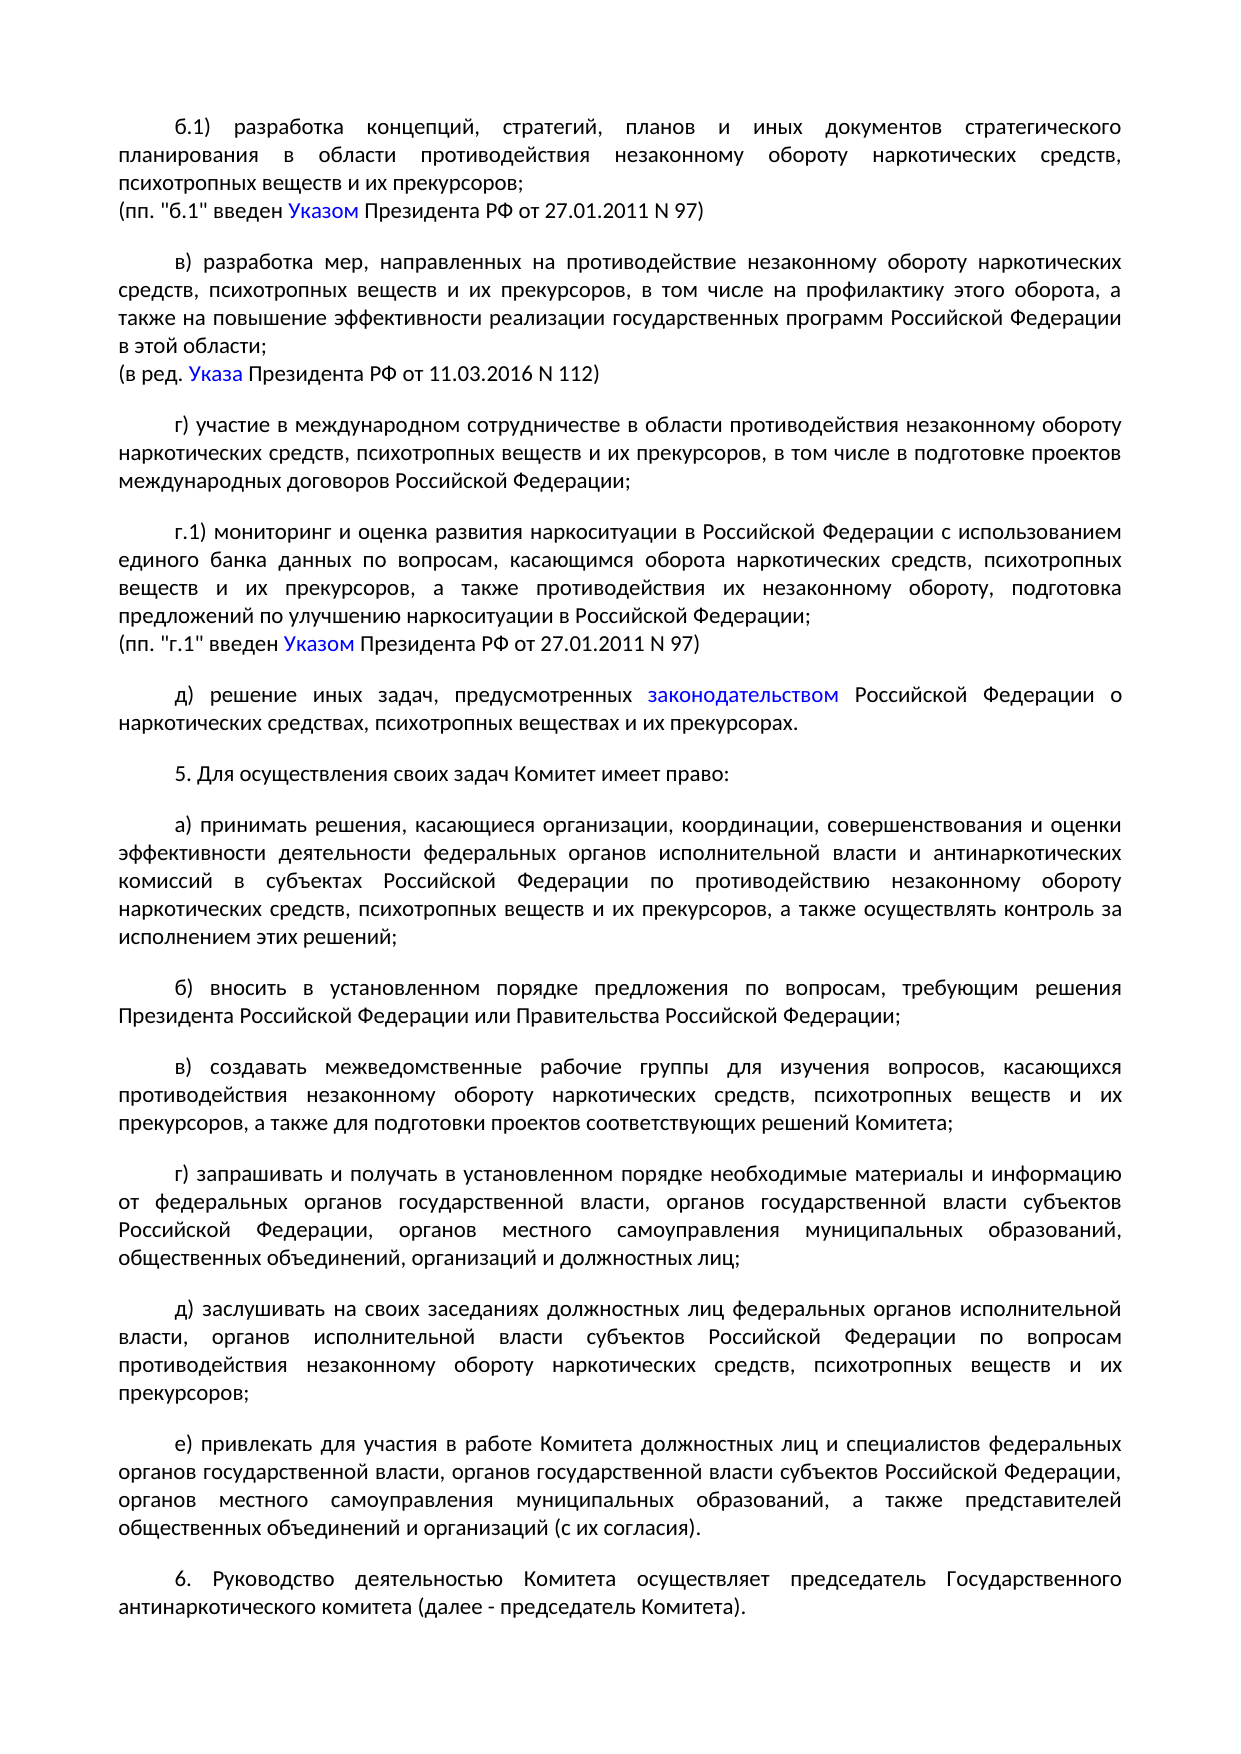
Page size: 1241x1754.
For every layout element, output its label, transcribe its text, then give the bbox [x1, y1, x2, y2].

text (в ред. Указа Президента РФ от 11.03.2016 N 112) [118, 359, 1122, 387]
text б.1) разработка концепций, стратегий, планов и иных документов стратегического планирования в области противодействия незаконному обороту наркотических средств, психотропных веществ и их прекурсоров; [118, 112, 1122, 196]
text б) вносить в установленном порядке предложения по вопросам, требующим решения Президента Российской Федерации или Правительства Российской Федерации; [118, 973, 1122, 1029]
text в) создавать межведомственные рабочие группы для изучения вопросов, касающихся противодействия незаконному обороту наркотических средств, психотропных веществ и их прекурсоров, а также для подготовки проектов соответствующих решений Комитета; [118, 1052, 1122, 1136]
text в) разработка мер, направленных на противодействие незаконному обороту наркотических средств, психотропных веществ и их прекурсоров, в том числе на профилактику этого оборота, а также на повышение эффективности реализации государственных программ Российской Федерации в этой области; [118, 247, 1122, 359]
text е) привлекать для участия в работе Комитета должностных лиц и специалистов федеральных органов государственной власти, органов государственной власти субъектов Российской Федерации, органов местного самоуправления муниципальных образований, а также представителей общественных объединений и организаций (с их согласия). [118, 1429, 1122, 1541]
text д) решение иных задач, предусмотренных законодательством Российской Федерации о наркотических средствах, психотропных веществах и их прекурсорах. [118, 680, 1122, 736]
text (пп. "б.1" введен Указом Президента РФ от 27.01.2011 N 97) [118, 196, 1122, 224]
text а) принимать решения, касающиеся организации, координации, совершенствования и оценки эффективности деятельности федеральных органов исполнительной власти и антинаркотических комиссий в субъектах Российской Федерации по противодействию незаконному обороту наркотических средств, психотропных веществ и их прекурсоров, а также осуществлять контроль за исполнением этих решений; [118, 810, 1122, 950]
text (пп. "г.1" введен Указом Президента РФ от 27.01.2011 N 97) [118, 629, 1122, 657]
text г) запрашивать и получать в установленном порядке необходимые материалы и информацию от федеральных органов государственной власти, органов государственной власти субъектов Российской Федерации, органов местного самоуправления муниципальных образований, общественных объединений, организаций и должностных лиц; [118, 1159, 1122, 1271]
text г.1) мониторинг и оценка развития наркоситуации в Российской Федерации с использованием единого банка данных по вопросам, касающимся оборота наркотических средств, психотропных веществ и их прекурсоров, а также противодействия их незаконному обороту, подготовка предложений по улучшению наркоситуации в Российской Федерации; [118, 517, 1122, 629]
text г) участие в международном сотрудничестве в области противодействия незаконному обороту наркотических средств, психотропных веществ и их прекурсоров, в том числе в подготовке проектов международных договоров Российской Федерации; [118, 410, 1122, 494]
text 5. Для осуществления своих задач Комитет имеет право: [118, 759, 1122, 787]
text 6. Руководство деятельностью Комитета осуществляет председатель Государственного антинаркотического комитета (далее - председатель Комитета). [118, 1564, 1122, 1620]
text д) заслушивать на своих заседаниях должностных лиц федеральных органов исполнительной власти, органов исполнительной власти субъектов Российской Федерации по вопросам противодействия незаконному обороту наркотических средств, психотропных веществ и их прекурсоров; [118, 1294, 1122, 1406]
